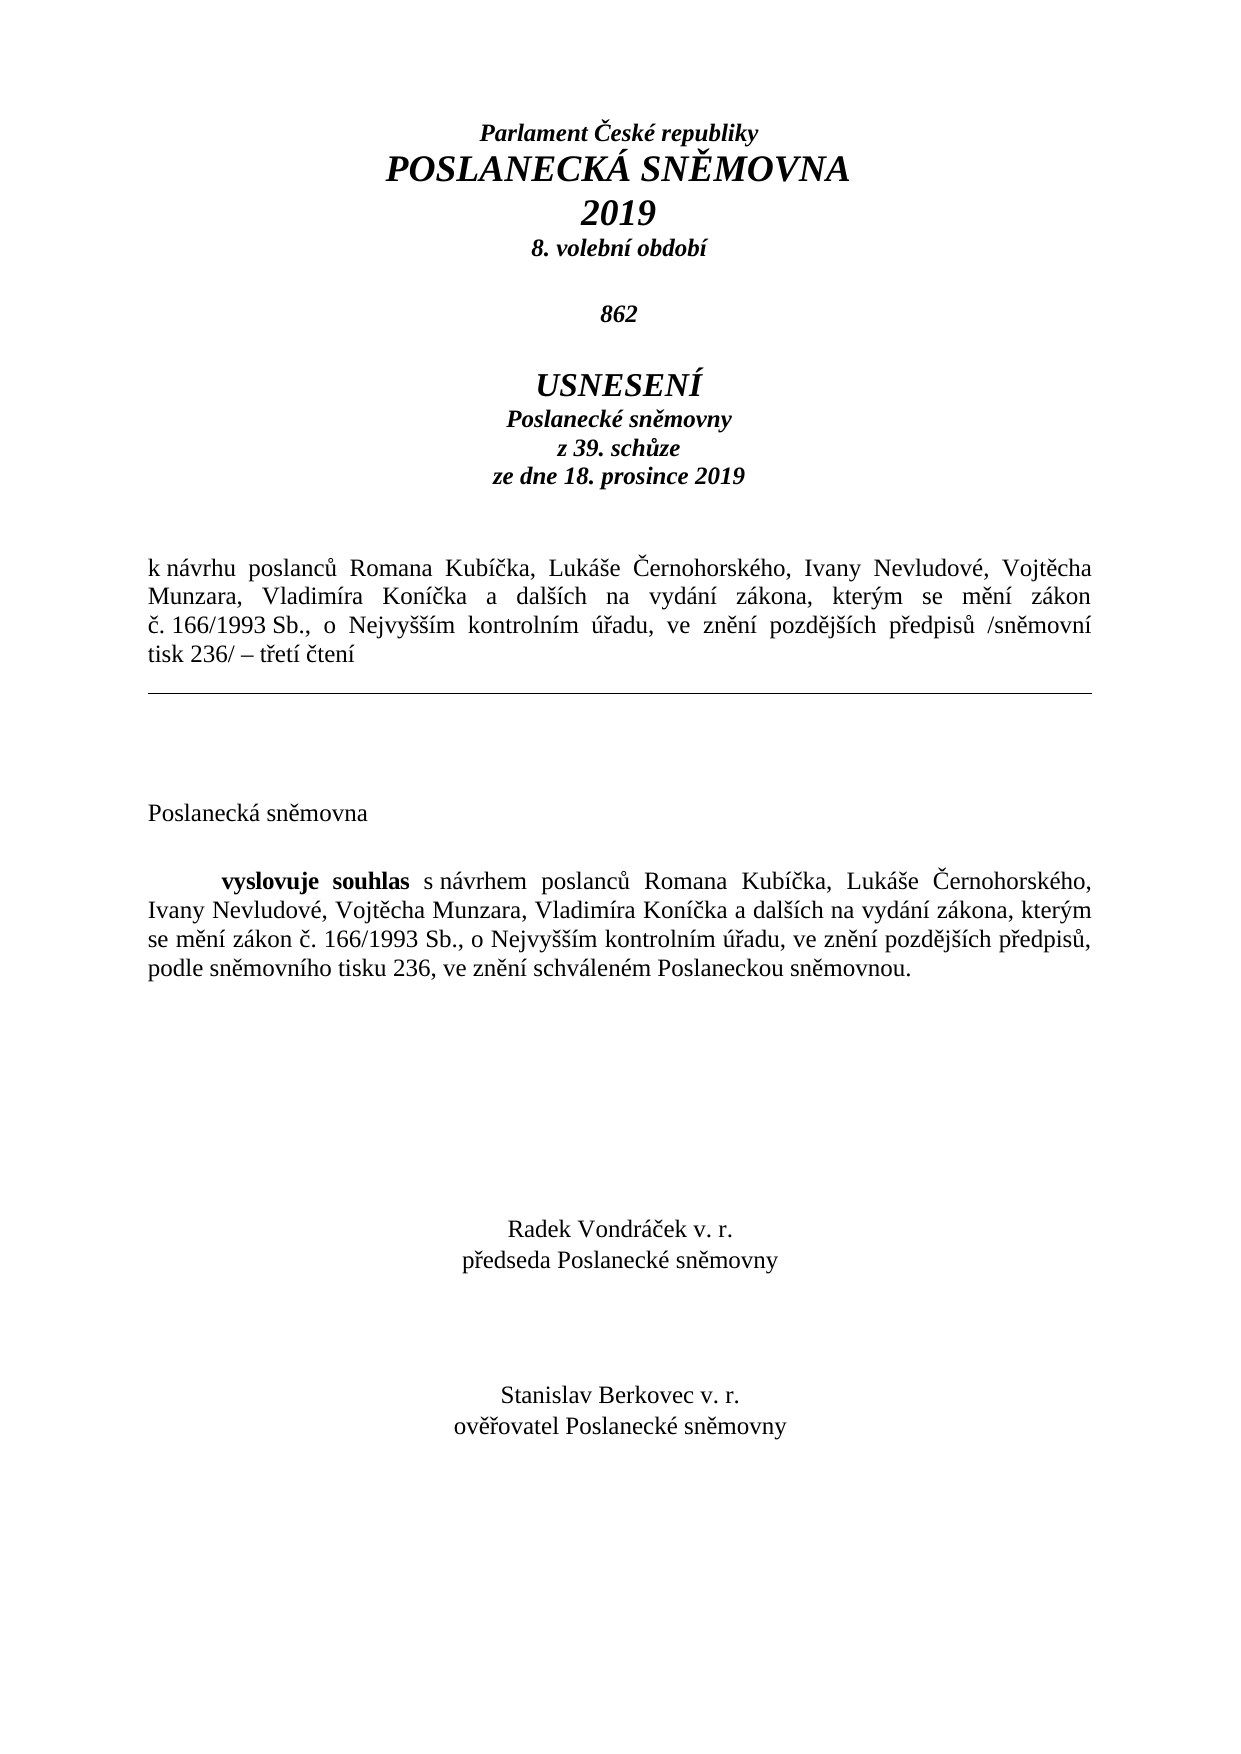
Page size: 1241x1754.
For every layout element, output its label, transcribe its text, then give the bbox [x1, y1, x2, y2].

text Stanislav Berkovec v. r. [148, 1380, 1092, 1409]
text vyslovuje souhlas s návrhem poslanců Romana Kubíčka, Lukáše Černohorského, Ivany Nevludové, Vojtěcha Munzara, Vladimíra Koníčka a dalších na vydání zákona, kterým se mění zákon č. 166/1993 Sb., o Nejvyšším kontrolním úřadu, ve znění pozdějších předpisů, podle sněmovního tisku 236, ve znění schváleném Poslaneckou sněmovnou. [148, 866, 1092, 981]
text z 39. schůze [148, 433, 1092, 461]
text k návrhu poslanců Romana Kubíčka, Lukáše Černohorského, Ivany Nevludové, Vojtěcha Munzara, Vladimíra Koníčka a dalších na vydání zákona, kterým se mění zákon č. 166/1993 Sb., o Nejvyšším kontrolním úřadu, ve znění pozdějších předpisů /sněmovní tisk 236/ – třetí čtení [148, 553, 1092, 693]
text 8. volební období [148, 233, 1092, 262]
text USNESENÍ [148, 366, 1092, 404]
text Poslanecká sněmovna [148, 798, 1092, 827]
text Poslanecké sněmovny [148, 404, 1092, 433]
text předseda Poslanecké sněmovny [148, 1245, 1092, 1274]
text ze dne 18. prosince 2019 [148, 461, 1092, 490]
text 862 [148, 299, 1092, 328]
text Parlament České republiky [148, 118, 1092, 147]
text 2019 [148, 190, 1092, 233]
text Radek Vondráček v. r. [148, 1214, 1092, 1243]
text POSLANECKÁ SNĚMOVNA [148, 147, 1092, 190]
text ověřovatel Poslanecké sněmovny [148, 1411, 1092, 1440]
